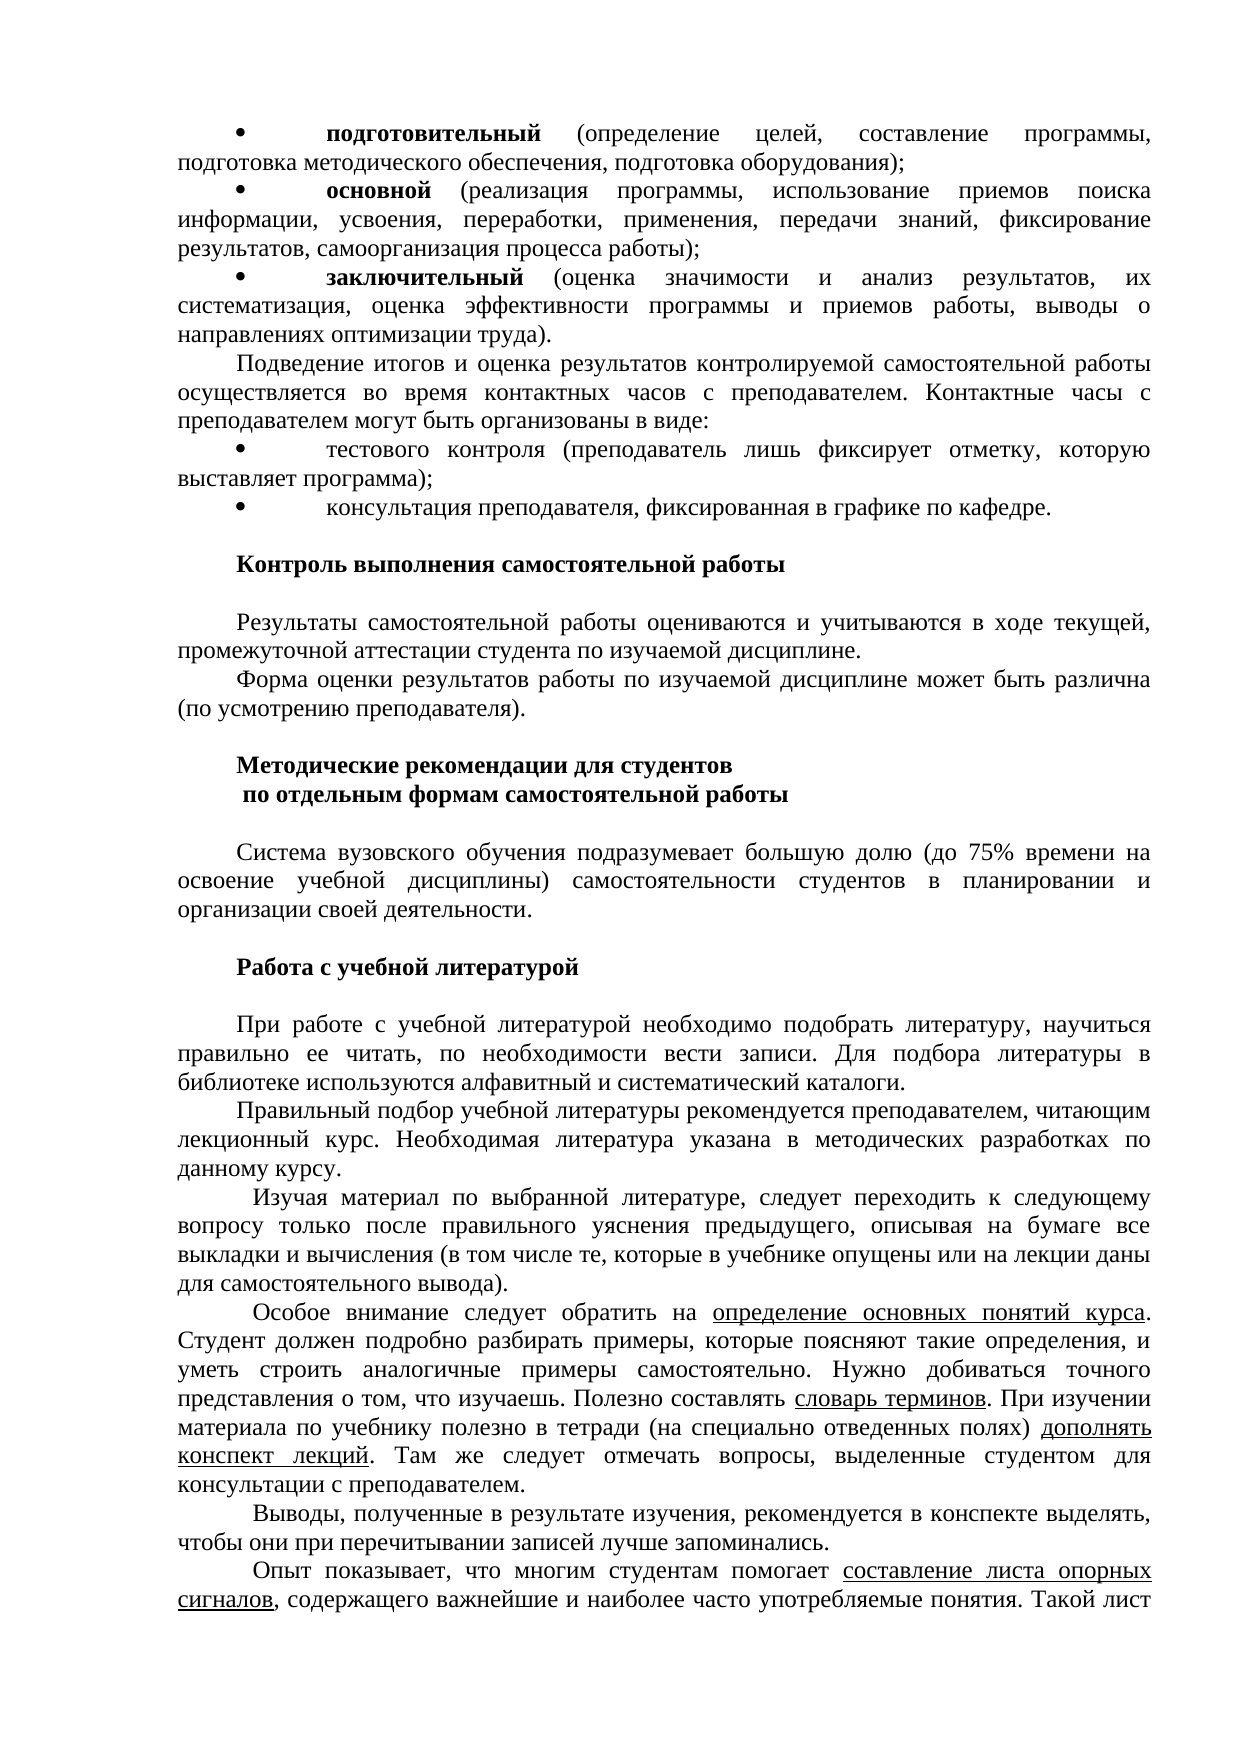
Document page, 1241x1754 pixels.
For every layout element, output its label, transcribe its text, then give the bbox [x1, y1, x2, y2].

text Форма оценки результатов работы по изучаемой дисциплине может быть различна (по усмотрению преподавателя). [177, 664, 1152, 722]
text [177, 1556, 1152, 1613]
list тестового контроля (преподаватель лишь фиксирует отметку, которую выставляет программа); [177, 434, 1152, 492]
list заключительный (оценка значимости и анализ результатов, их систематизация, оценка эффективности программы и приемов работы, выводы о направлениях оптимизации труда). [177, 262, 1152, 348]
text Изучая материал по выбранной литературе, следует переходить к следующему вопросу только после правильного уяснения предыдущего, описывая на бумаге все выкладки и вычисления (в том числе те, которые в учебнике опущены или на лекции даны для самостоятельного вывода). [177, 1182, 1152, 1297]
text Система вузовского обучения подразумевает большую долю (до 75% времени на освоение учебной дисциплины) самостоятельности студентов в планировании и организации своей деятельности. [177, 837, 1152, 923]
text Подведение итогов и оценка результатов контролируемой самостоятельной работы осуществляется во время контактных часов с преподавателем. Контактные часы с преподавателем могут быть организованы в виде: [177, 348, 1152, 434]
text Особое внимание следует обратить на определение основных понятий курса. Студент должен подробно разбирать примеры, которые поясняют такие определения, и уметь строить аналогичные примеры самостоятельно. Нужно добиваться точного представления о том, что изучаешь. Полезно составлять словарь терминов. При изучении материала по учебнику полезно в тетради (на специально отведенных полях) дополнять конспект лекций. Там же следует отмечать вопросы, выделенные студентом для консультации с преподавателем. [177, 1297, 1152, 1498]
list основной (реализация программы, использование приемов поиска информации, усвоения, переработки, применения, передачи знаний, фиксирование результатов, самоорганизация процесса работы); [177, 176, 1152, 262]
list подготовительный (определение целей, составление программы, подготовка методического обеспечения, подготовка оборудования); [177, 118, 1152, 176]
text Правильный подбор учебной литературы рекомендуется преподавателем, читающим лекционный курс. Необходимая литература указана в методических разработках по данному курсу. [177, 1096, 1152, 1182]
text При работе с учебной литературой необходимо подобрать литературу, научиться правильно ее читать, по необходимости вести записи. Для подбора литературы в библиотеке используются алфавитный и систематический каталоги. [177, 1009, 1152, 1096]
text Работа с учебной литературой [177, 952, 1152, 981]
list консультация преподавателя, фиксированная в графике по кафедре. [177, 492, 1152, 521]
text Контроль выполнения самостоятельной работы [177, 549, 1152, 578]
text Результаты самостоятельной работы оцениваются и учитываются в ходе текущей, промежуточной аттестации студента по изучаемой дисциплине. [177, 607, 1152, 664]
text Методические рекомендации для студентов [177, 751, 1152, 779]
text по отдельным формам самостоятельной работы [177, 779, 1152, 808]
text Выводы, полученные в результате изучения, рекомендуется в конспекте выделять, чтобы они при перечитывании записей лучше запоминались. [177, 1498, 1152, 1556]
